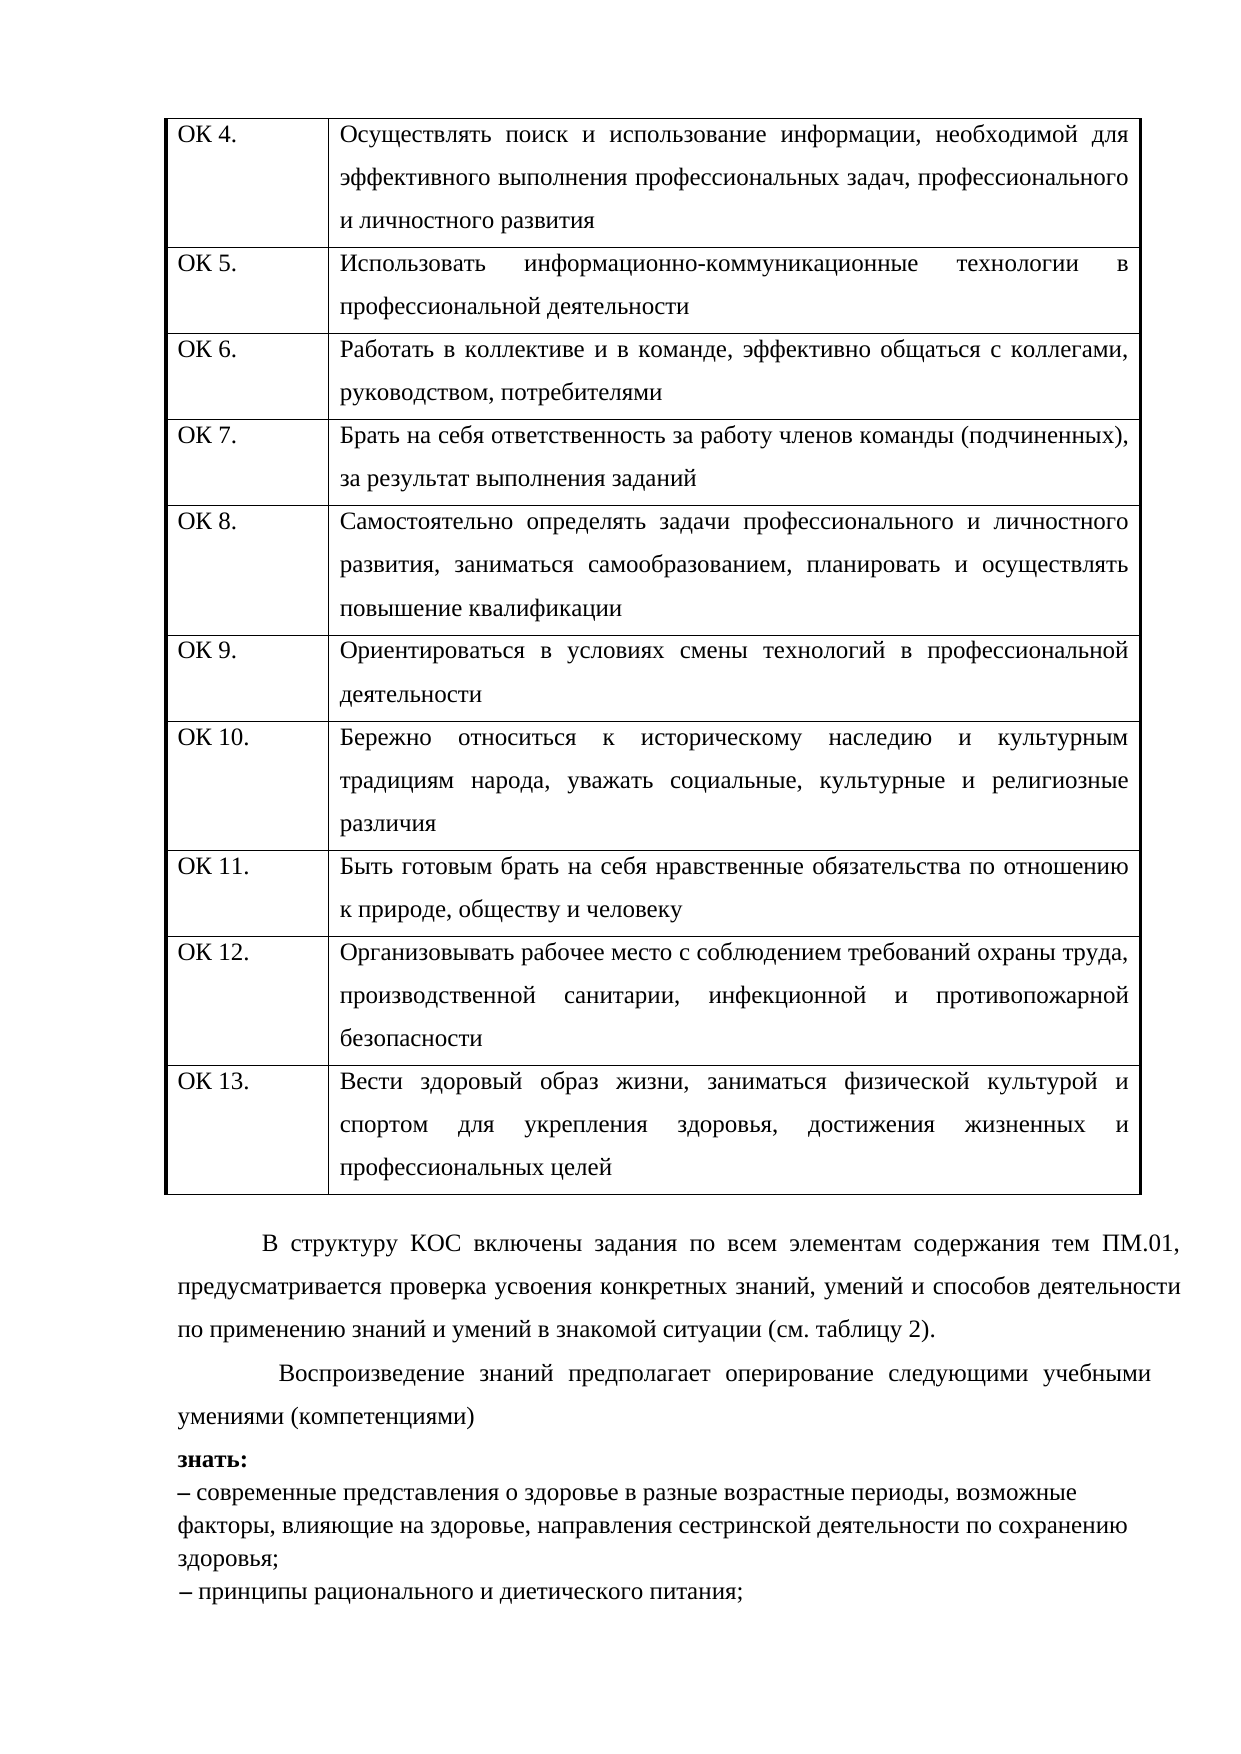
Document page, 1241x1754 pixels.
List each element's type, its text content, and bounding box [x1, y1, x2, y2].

table_cell ОК 5. [168, 248, 328, 333]
table_cell ОК 11. [168, 851, 328, 936]
table_cell Использовать информационно-коммуникационные технологии в профессиональной деятельности [329, 248, 1139, 333]
text знать: [177, 1444, 1152, 1473]
table_cell Ориентироваться в условиях смены технологий в профессиональной деятельности [329, 636, 1139, 721]
table_cell Брать на себя ответственность за работу членов команды (подчиненных), за результат выполнения заданий [329, 420, 1139, 505]
table_cell ОК 4. [168, 119, 328, 247]
list В структуру КОС включены задания по всем элементам содержания тем ПМ.01, предусматривается проверка усвоения конкретных знаний, умений и способов деятельности по применению знаний и умений в знакомой ситуации (см. таблицу 2). [177, 1228, 1181, 1343]
text – принципы рационального и диетического питания; [179, 1576, 1152, 1605]
table_cell Организовывать рабочее место с соблюдением требований охраны труда, производственной санитарии, инфекционной и противопожарной безопасности [329, 937, 1139, 1065]
table_cell ОК 6. [168, 334, 328, 419]
table_cell ОК 8. [168, 506, 328, 634]
text – современные представления о здоровье в разные возрастные периоды, возможные факторы, влияющие на здоровье, направления сестринской деятельности по сохранению здоровья; [177, 1477, 1171, 1572]
table_cell Бережно относиться к историческому наследию и культурным традициям народа, уважать социальные, культурные и религиозные различия [329, 722, 1139, 850]
table_cell ОК 9. [168, 636, 328, 721]
table_cell ОК 12. [168, 937, 328, 1065]
text Воспроизведение знаний предполагает оперирование следующими учебными умениями (компетенциями) [177, 1358, 1152, 1429]
table_cell Самостоятельно определять задачи профессионального и личностного развития, заниматься самообразованием, планировать и осуществлять повышение квалификации [329, 506, 1139, 634]
table_cell Осуществлять поиск и использование информации, необходимой для эффективного выполнения профессиональных задач, профессионального и личностного развития [329, 119, 1139, 247]
table_cell ОК 7. [168, 420, 328, 505]
table_cell Вести здоровый образ жизни, заниматься физической культурой и спортом для укрепления здоровья, достижения жизненных и профессиональных целей [329, 1066, 1139, 1194]
table_cell ОК 10. [168, 722, 328, 850]
table_cell ОК 13. [168, 1066, 328, 1194]
table_cell Работать в коллективе и в команде, эффективно общаться с коллегами, руководством, потребителями [329, 334, 1139, 419]
table_cell Быть готовым брать на себя нравственные обязательства по отношению к природе, обществу и человеку [329, 851, 1139, 936]
